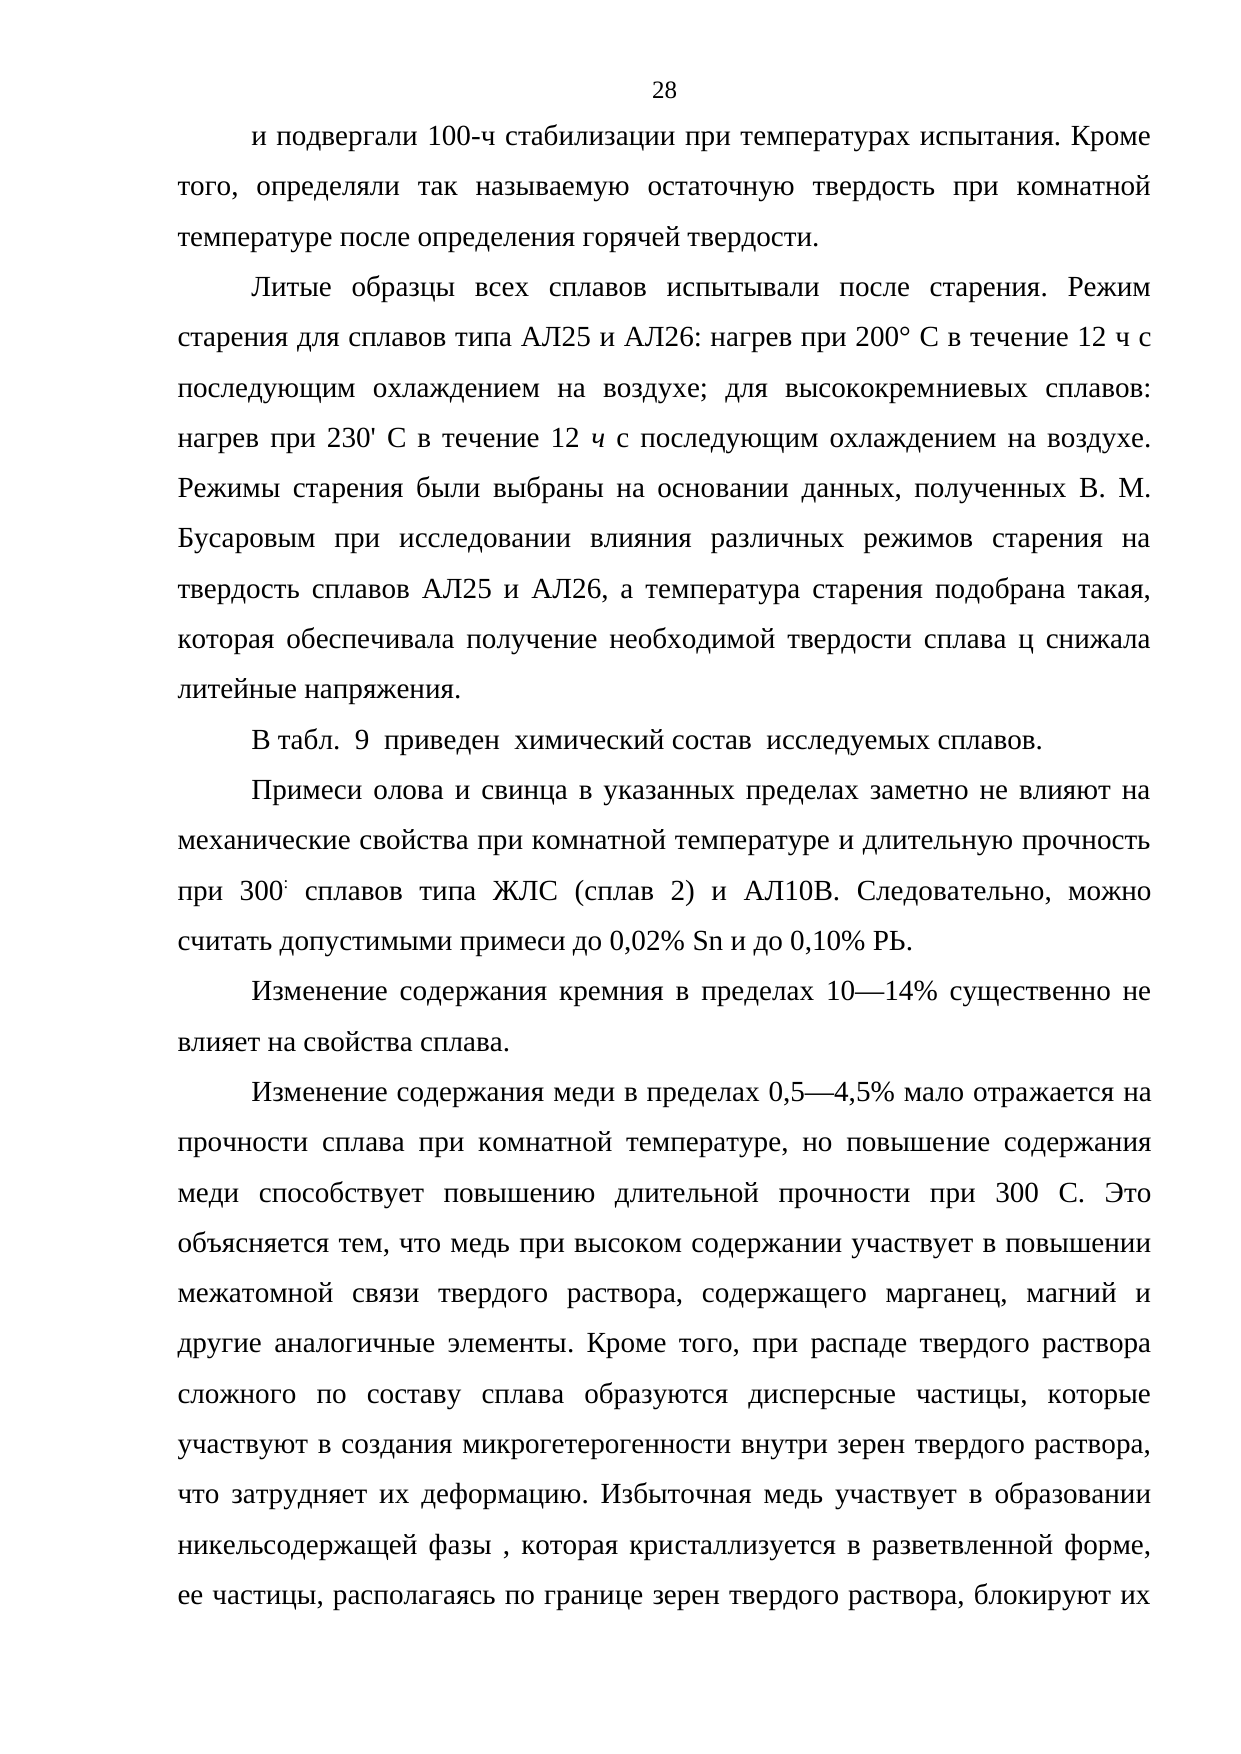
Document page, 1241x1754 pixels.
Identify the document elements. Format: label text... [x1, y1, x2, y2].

text Примеси олова и свинца в указанных пределах заметно не влияют на механические свойства при комнатной температуре и длительную прочность при 300: сплавов типа ЖЛС (сплав 2) и АЛ10В. Следовательно, можно считать допустимыми примеси до 0,02% Sn и до 0,10% РЬ. [177, 772, 1152, 957]
text и подвергали 100-ч стабилизации при температурах испытания. Кроме того, определяли так называемую остаточную твердость при комнатной температуре после определения горячей твердости. [177, 118, 1152, 252]
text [177, 1074, 1152, 1611]
text В табл. 9 приведен химический состав исследуемых сплавов. [177, 722, 1152, 755]
text Литые образцы всех сплавов испытывали после старения. Режим старения для сплавов типа АЛ25 и АЛ26: нагрев при 200° С в течение 12 ч с последующим охлаждением на воздухе; для высококремниевых сплавов: нагрев при 230' С в течение 12 ч с последующим охлаждением на воздухе. Режимы старения были выбраны на основании данных, полученных В. М. Бусаровым при исследовании влияния различных режимов старения на твердость сплавов АЛ25 и АЛ26, а температура старения подобрана такая, которая обеспечивала получение необходимой твердости сплава ц снижала литейные напряжения. [177, 269, 1152, 705]
text Изменение содержания кремния в пределах 10—14% существенно не влияет на свойства сплава. [177, 973, 1152, 1057]
